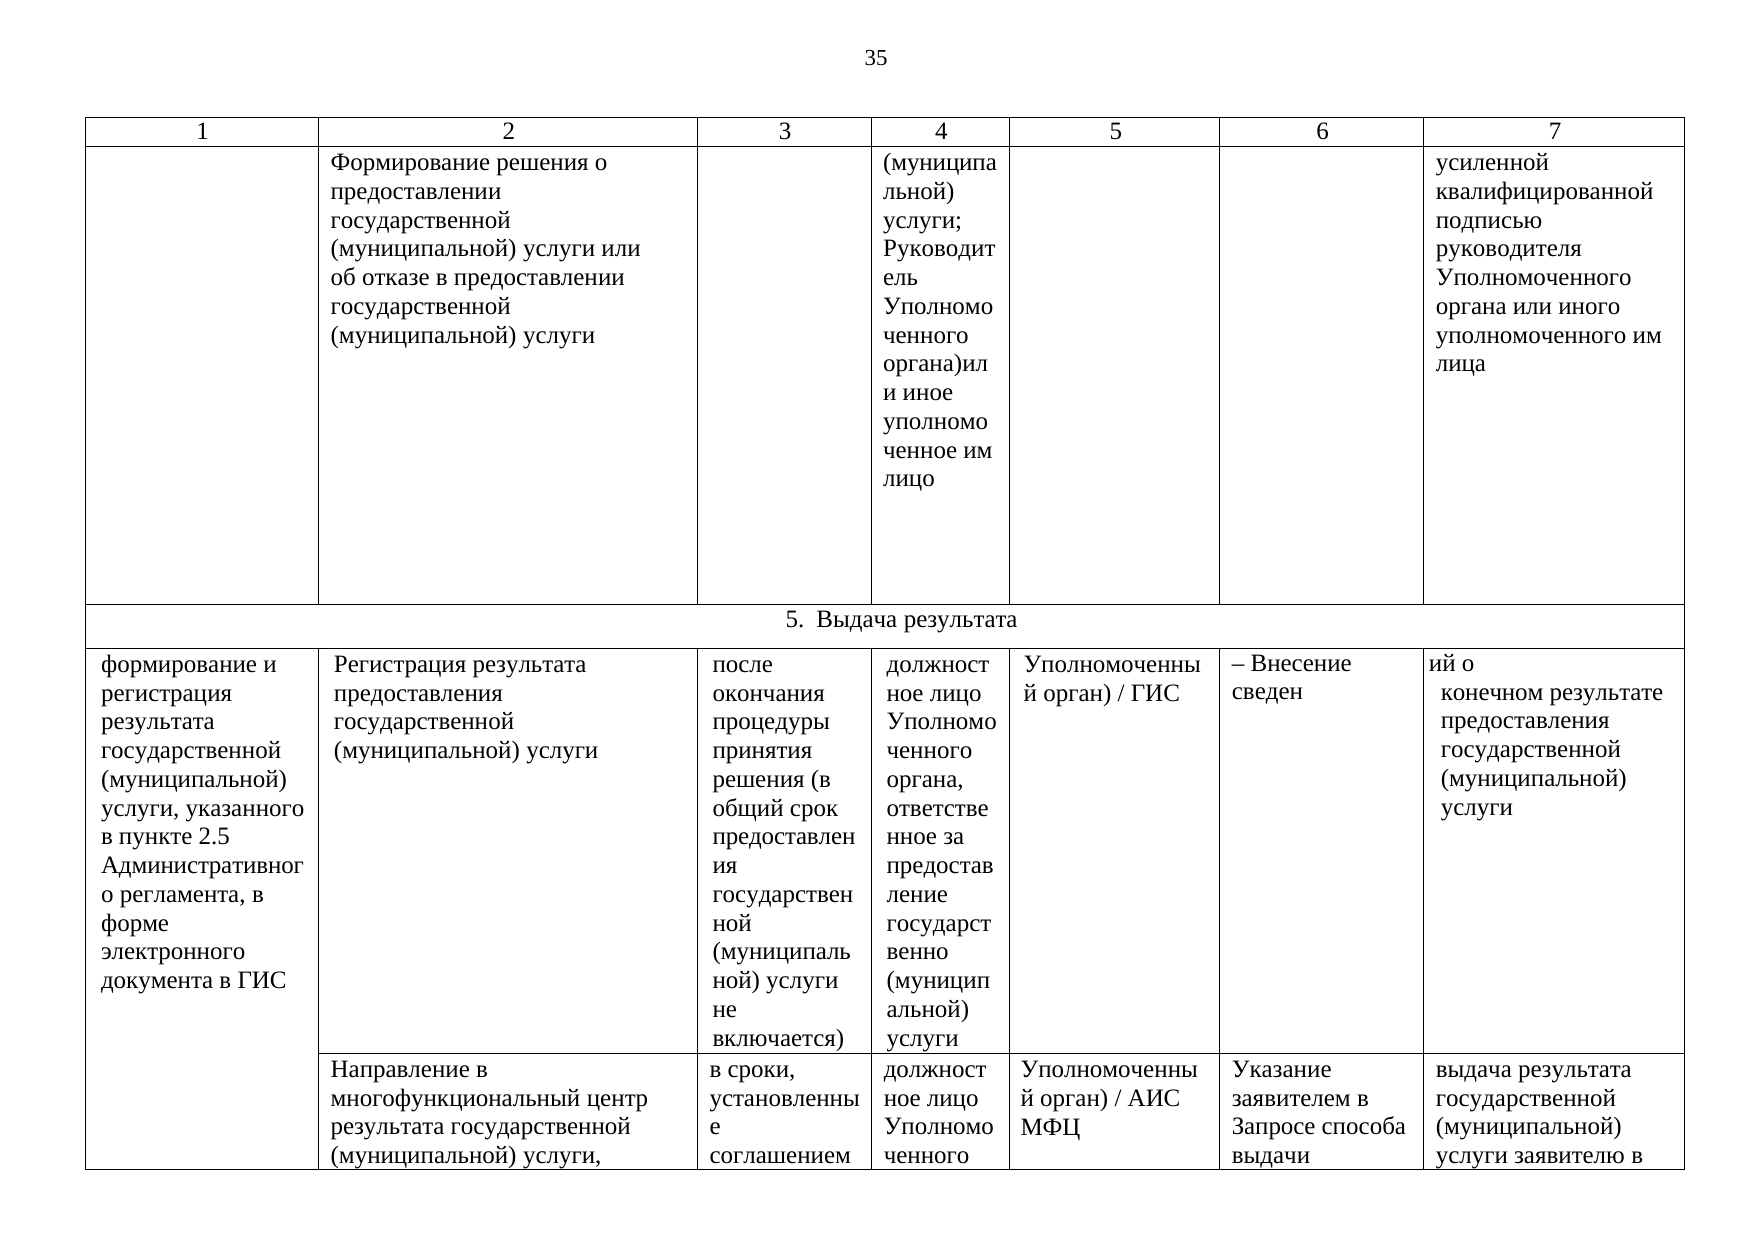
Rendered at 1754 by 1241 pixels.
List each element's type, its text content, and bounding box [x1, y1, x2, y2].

table_cell – Внесение сведен [1220, 649, 1423, 1053]
table_cell формирование и регистрация результата государственной (муниципальной) услуги, указанного в пункте 2.5 Административног о регламента, в форме электронного документа в ГИС [86, 649, 318, 1169]
table_cell ий о конечном результате предоставления государственной (муниципальной) услуги [1424, 649, 1684, 1053]
table_cell [86, 147, 318, 604]
table_header 1 [86, 118, 318, 146]
table_cell 5. Выдача результата [86, 605, 1684, 647]
table_cell выдача результата государственной (муниципальной) услуги заявителю в [1424, 1054, 1684, 1169]
table_header 7 [1424, 118, 1684, 146]
table_cell в сроки, установленны е соглашением [698, 1054, 871, 1169]
table_cell [698, 147, 871, 604]
table_cell Регистрация результата предоставления государственной (муниципальной) услуги [319, 649, 697, 1053]
table_header 3 [698, 118, 871, 146]
table_cell должност ное лицо Уполномо ченного органа, ответстве нное за предостав ление государст венно (муницип альной) услуги [872, 649, 1009, 1053]
table_cell после окончания процедуры принятия решения (в общий срок предоставлен ия государствен ной (муниципаль ной) услуги не включается) [698, 649, 871, 1053]
table_cell Уполномоченны й орган) / ГИС [1010, 649, 1219, 1053]
table_cell должност ное лицо Уполномо ченного [872, 1054, 1009, 1169]
table_cell (муниципа льной) услуги; Руководит ель Уполномо ченного органа)ил и иное уполномо ченное им лицо [872, 147, 1009, 604]
table_cell усиленной квалифицированной подписью руководителя Уполномоченного органа или иного уполномоченного им лица [1424, 147, 1684, 604]
table_cell [1010, 147, 1219, 604]
table_cell Уполномоченны й орган) / АИС МФЦ [1010, 1054, 1219, 1169]
table_cell Направление в многофункциональный центр результата государственной (муниципальной) услуги, [319, 1054, 697, 1169]
table_header 4 [872, 118, 1009, 146]
table_cell Формирование решения о предоставлении государственной (муниципальной) услуги или об отказе в предоставлении государственной (муниципальной) услуги [319, 147, 697, 604]
table_header 6 [1220, 118, 1423, 146]
table_header 2 [319, 118, 697, 146]
table_cell [1220, 147, 1423, 604]
table_cell Указание заявителем в Запросе способа выдачи [1220, 1054, 1423, 1169]
table_header 5 [1010, 118, 1219, 146]
